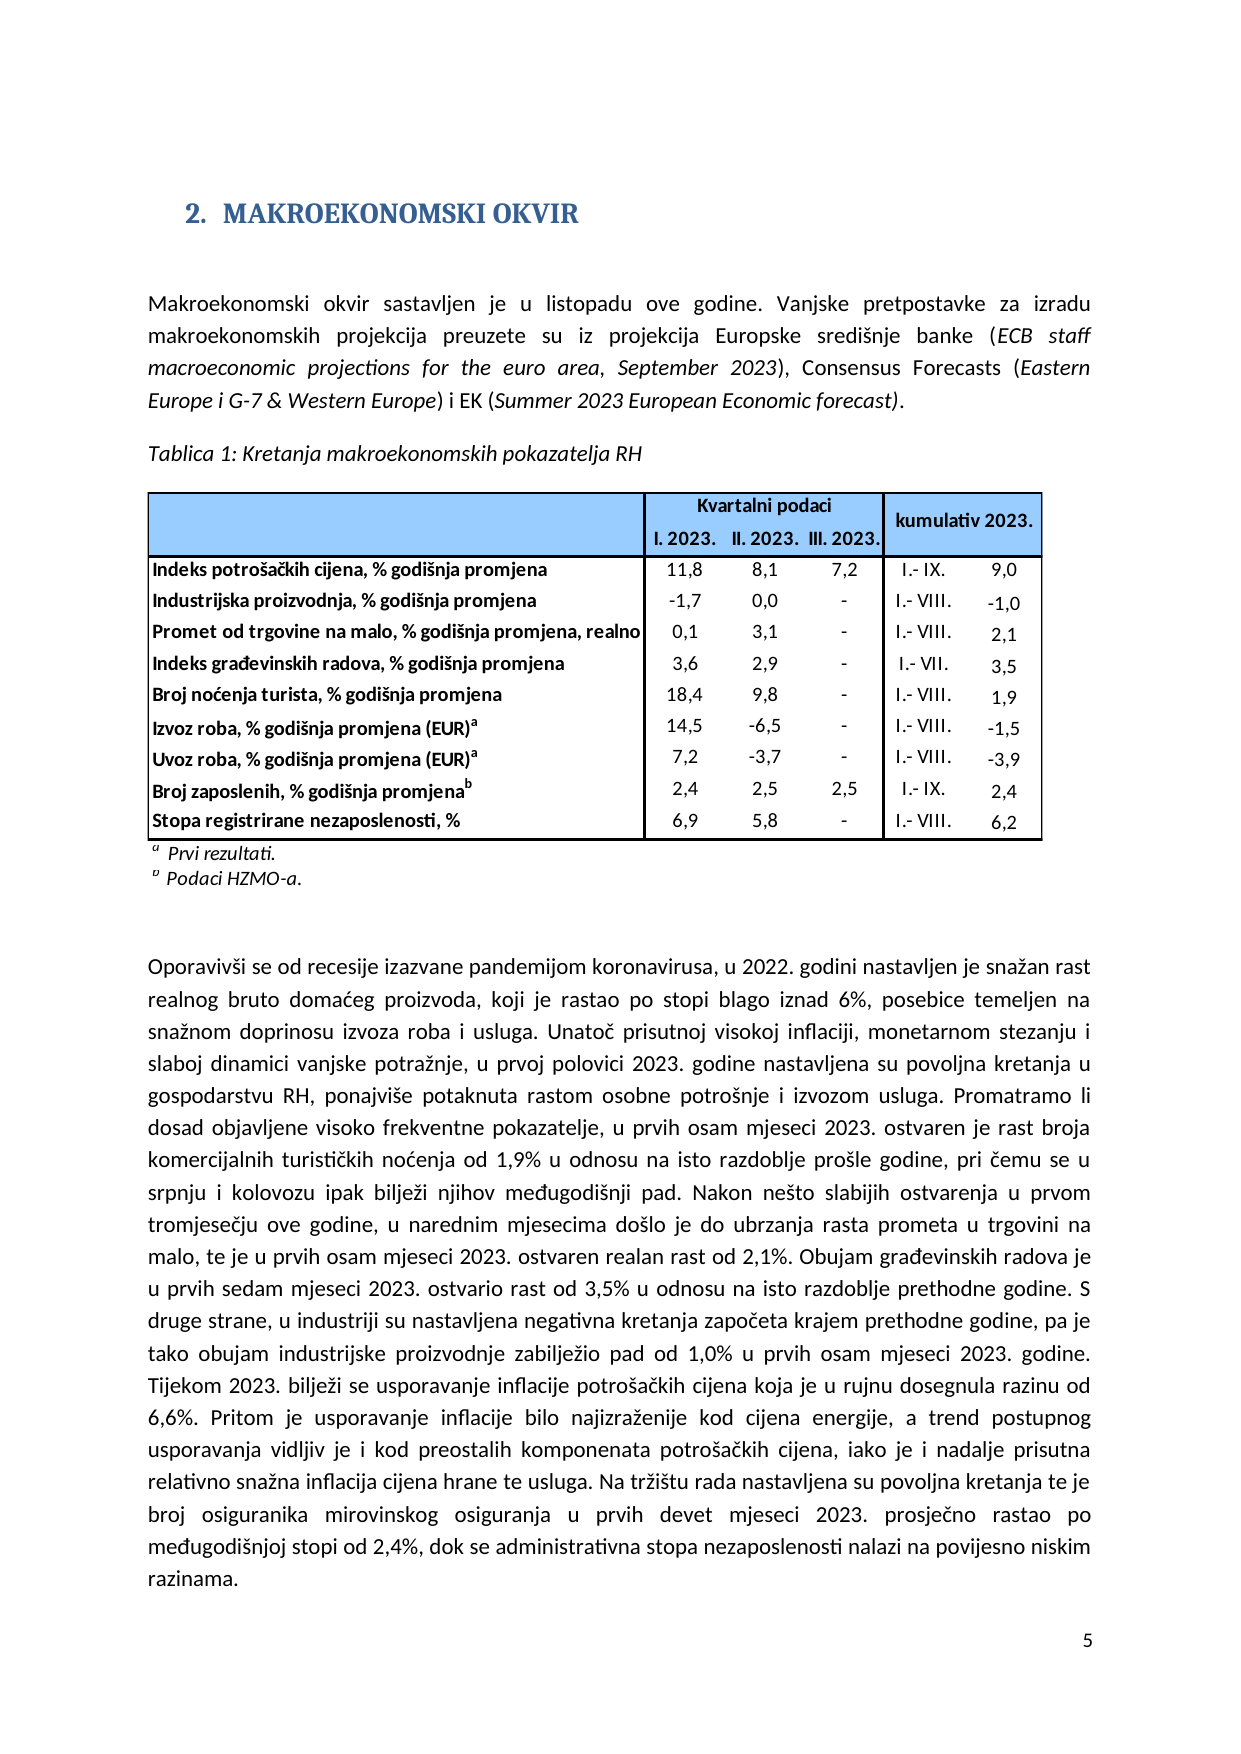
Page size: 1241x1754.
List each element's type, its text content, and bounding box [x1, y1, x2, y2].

text Oporavivši se od recesije izazvane pandemijom koronavirusa, u 2022. godini nastavljen je snažan rast realnog bruto domaćeg proizvoda, koji je rastao po stopi blago iznad 6%, posebice temeljen na snažnom doprinosu izvoza roba i usluga. Unatoč prisutnoj visokoj inflaciji, monetarnom stezanju i slaboj dinamici vanjske potražnje, u prvoj polovici 2023. godine nastavljena su povoljna kretanja u gospodarstvu RH, ponajviše potaknuta rastom osobne potrošnje i izvozom usluga. Promatramo li dosad objavljene visoko frekventne pokazatelje, u prvih osam mjeseci 2023. ostvaren je rast broja komercijalnih turističkih noćenja od 1,9% u odnosu na isto razdoblje prošle godine, pri čemu se u srpnju i kolovozu ipak bilježi njihov međugodišnji pad. Nakon nešto slabijih ostvarenja u prvom tromjesečju ove godine, u narednim mjesecima došlo je do ubrzanja rasta prometa u trgovini na malo, te je u prvih osam mjeseci 2023. ostvaren realan rast od 2,1%. Obujam građevinskih radova je u prvih sedam mjeseci 2023. ostvario rast od 3,5% u odnosu na isto razdoblje prethodne godine. S druge strane, u industriji su nastavljena negativna kretanja započeta krajem prethodne godine, pa je tako obujam industrijske proizvodnje zabilježio pad od 1,0% u prvih osam mjeseci 2023. godine. Tijekom 2023. bilježi se usporavanje inflacije potrošačkih cijena koja je u rujnu dosegnula razinu od 6,6%. Pritom je usporavanje inflacije bilo najizraženije kod cijena energije, a trend postupnog usporavanja vidljiv je i kod preostalih komponenata potrošačkih cijena, iako je i nadalje prisutna relativno snažna inflacija cijena hrane te usluga. Na tržištu rada nastavljena su povoljna kretanja te je broj osiguranika mirovinskog osiguranja u prvih devet mjeseci 2023. prosječno rastao po međugodišnjoj stopi od 2,4%, dok se administrativna stopa nezaposlenosti nalazi na povijesno niskim razinama. [148, 952, 1093, 1592]
subtitle MAKROEKONOMSKI OKVIR [185, 198, 1093, 231]
text Makroekonomski okvir sastavljen je u listopadu ove godine. Vanjske pretpostavke za izradu makroekonomskih projekcija preuzete su iz projekcija Europske središnje banke (ECB staff macroeconomic projections for the euro area, September 2023), Consensus Forecasts (Eastern Europe i G-7 & Western Europe) i EK (Summer 2023 European Economic forecast). [148, 289, 1093, 414]
text Tablica 1: Kretanja makroekonomskih pokazatelja RH [148, 439, 1093, 467]
